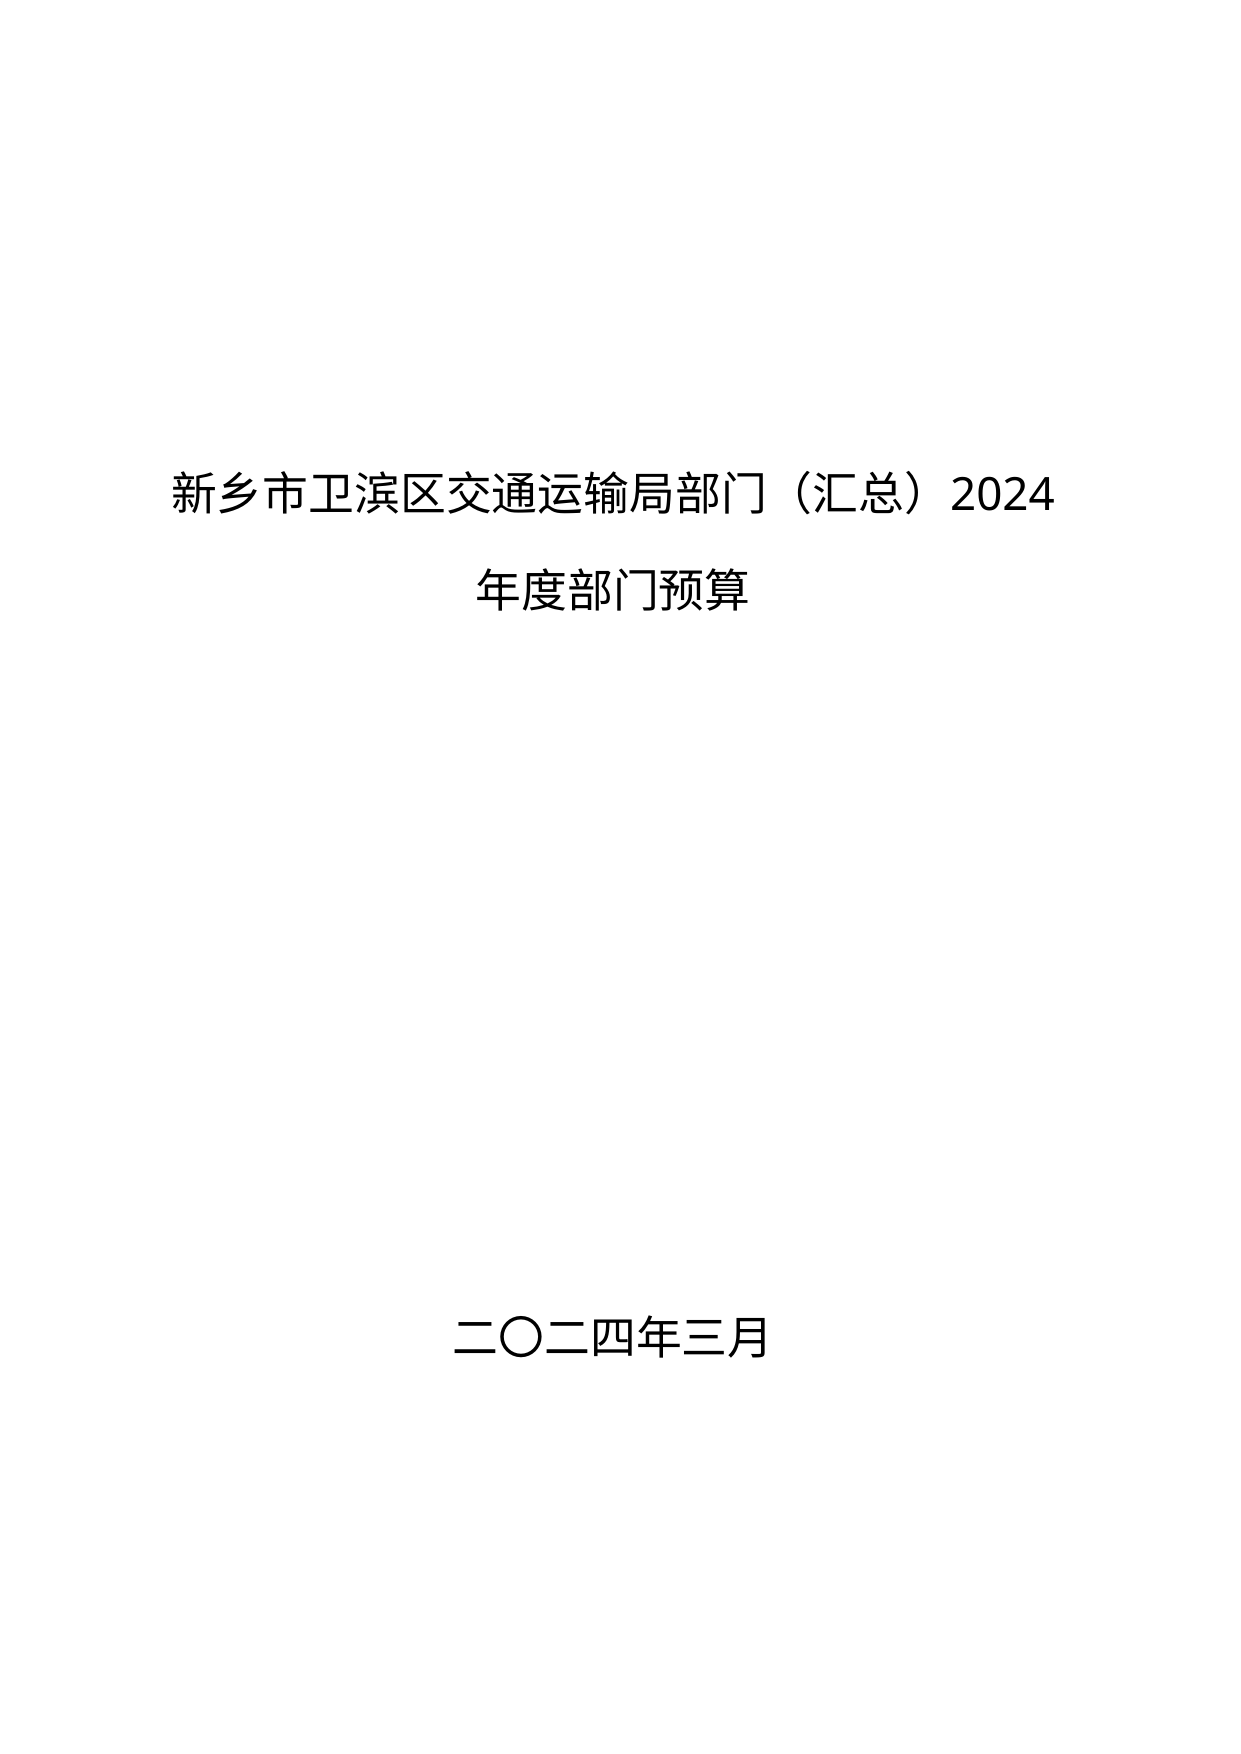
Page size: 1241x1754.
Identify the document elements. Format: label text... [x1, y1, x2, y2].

text 二〇二四年三月 [162, 1286, 1063, 1383]
text 新乡市卫滨区交通运输局部门（汇总）2024年度部门预算 [162, 442, 1063, 637]
